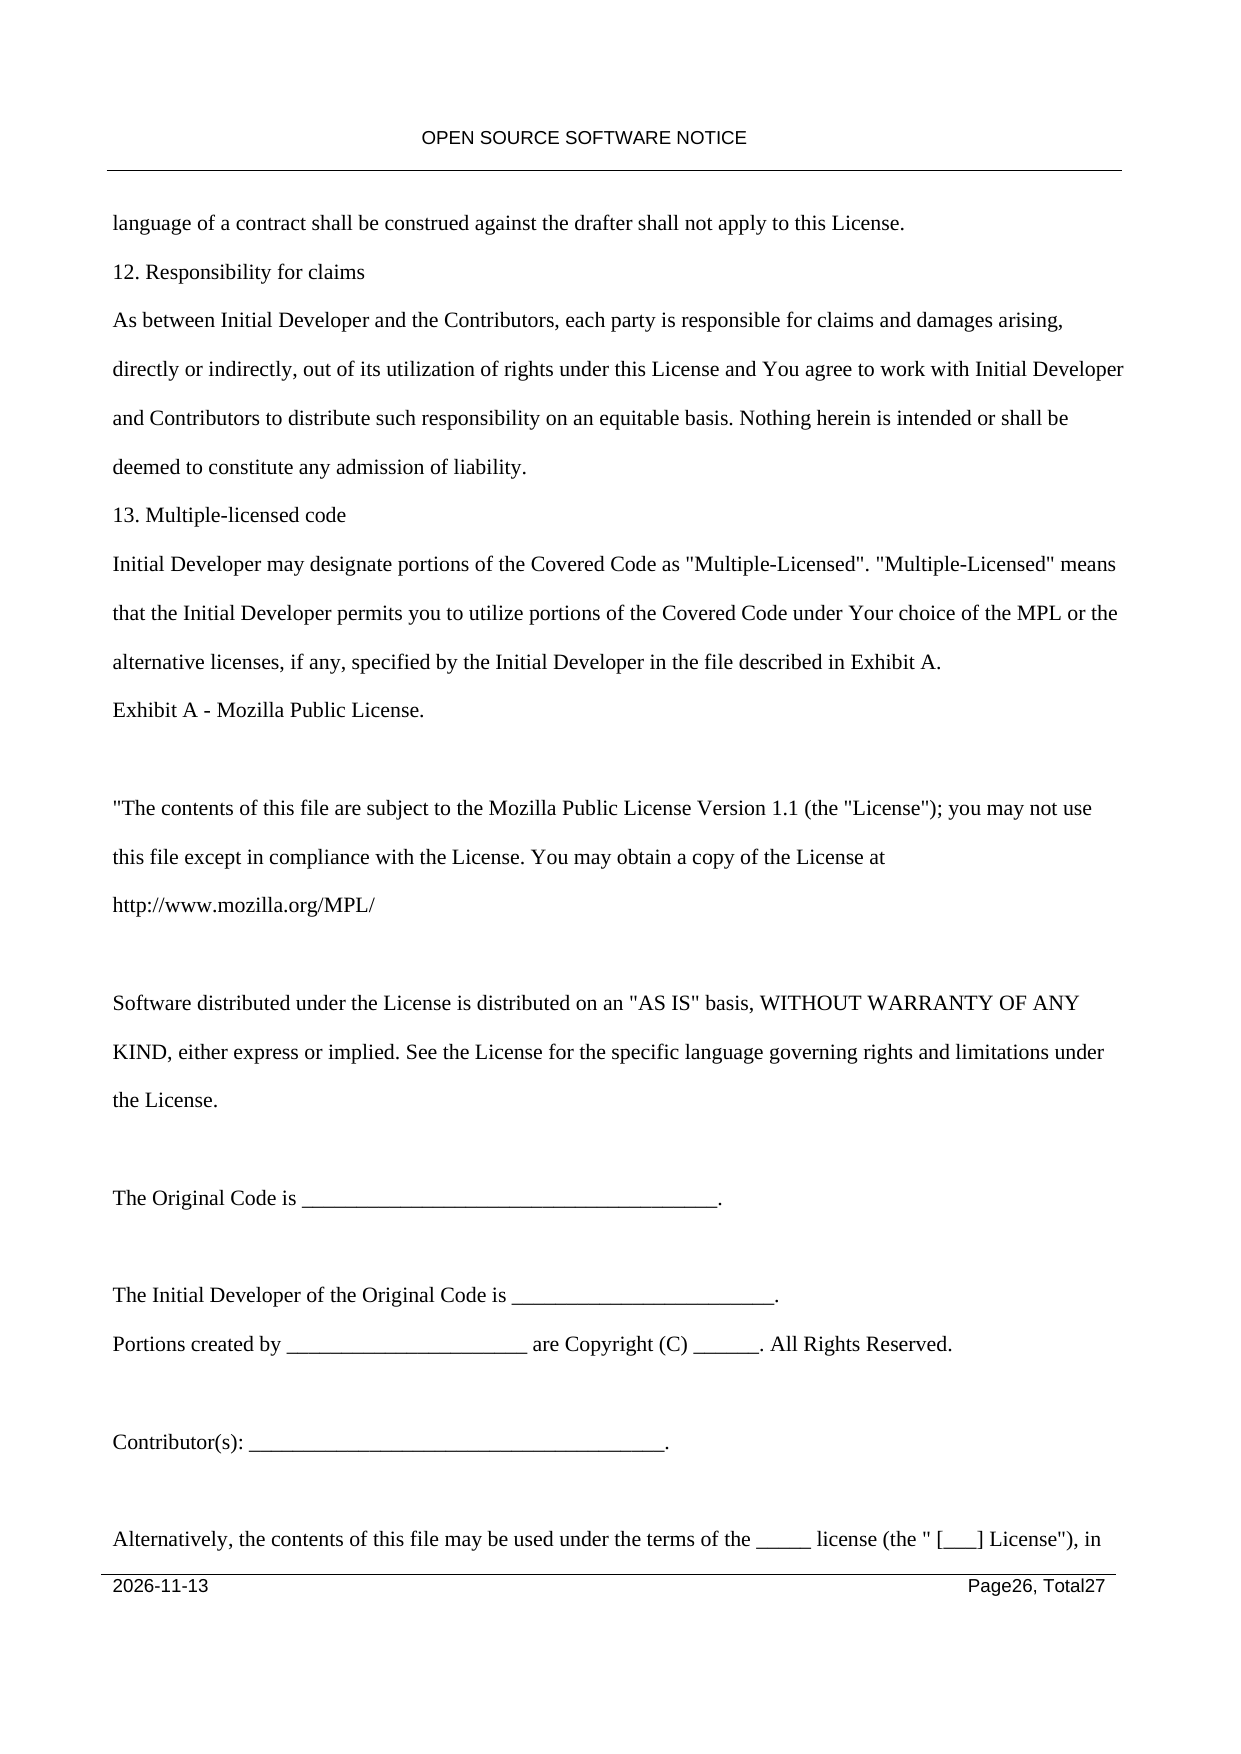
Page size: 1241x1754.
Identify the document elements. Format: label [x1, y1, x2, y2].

text [112, 206, 1128, 1555]
